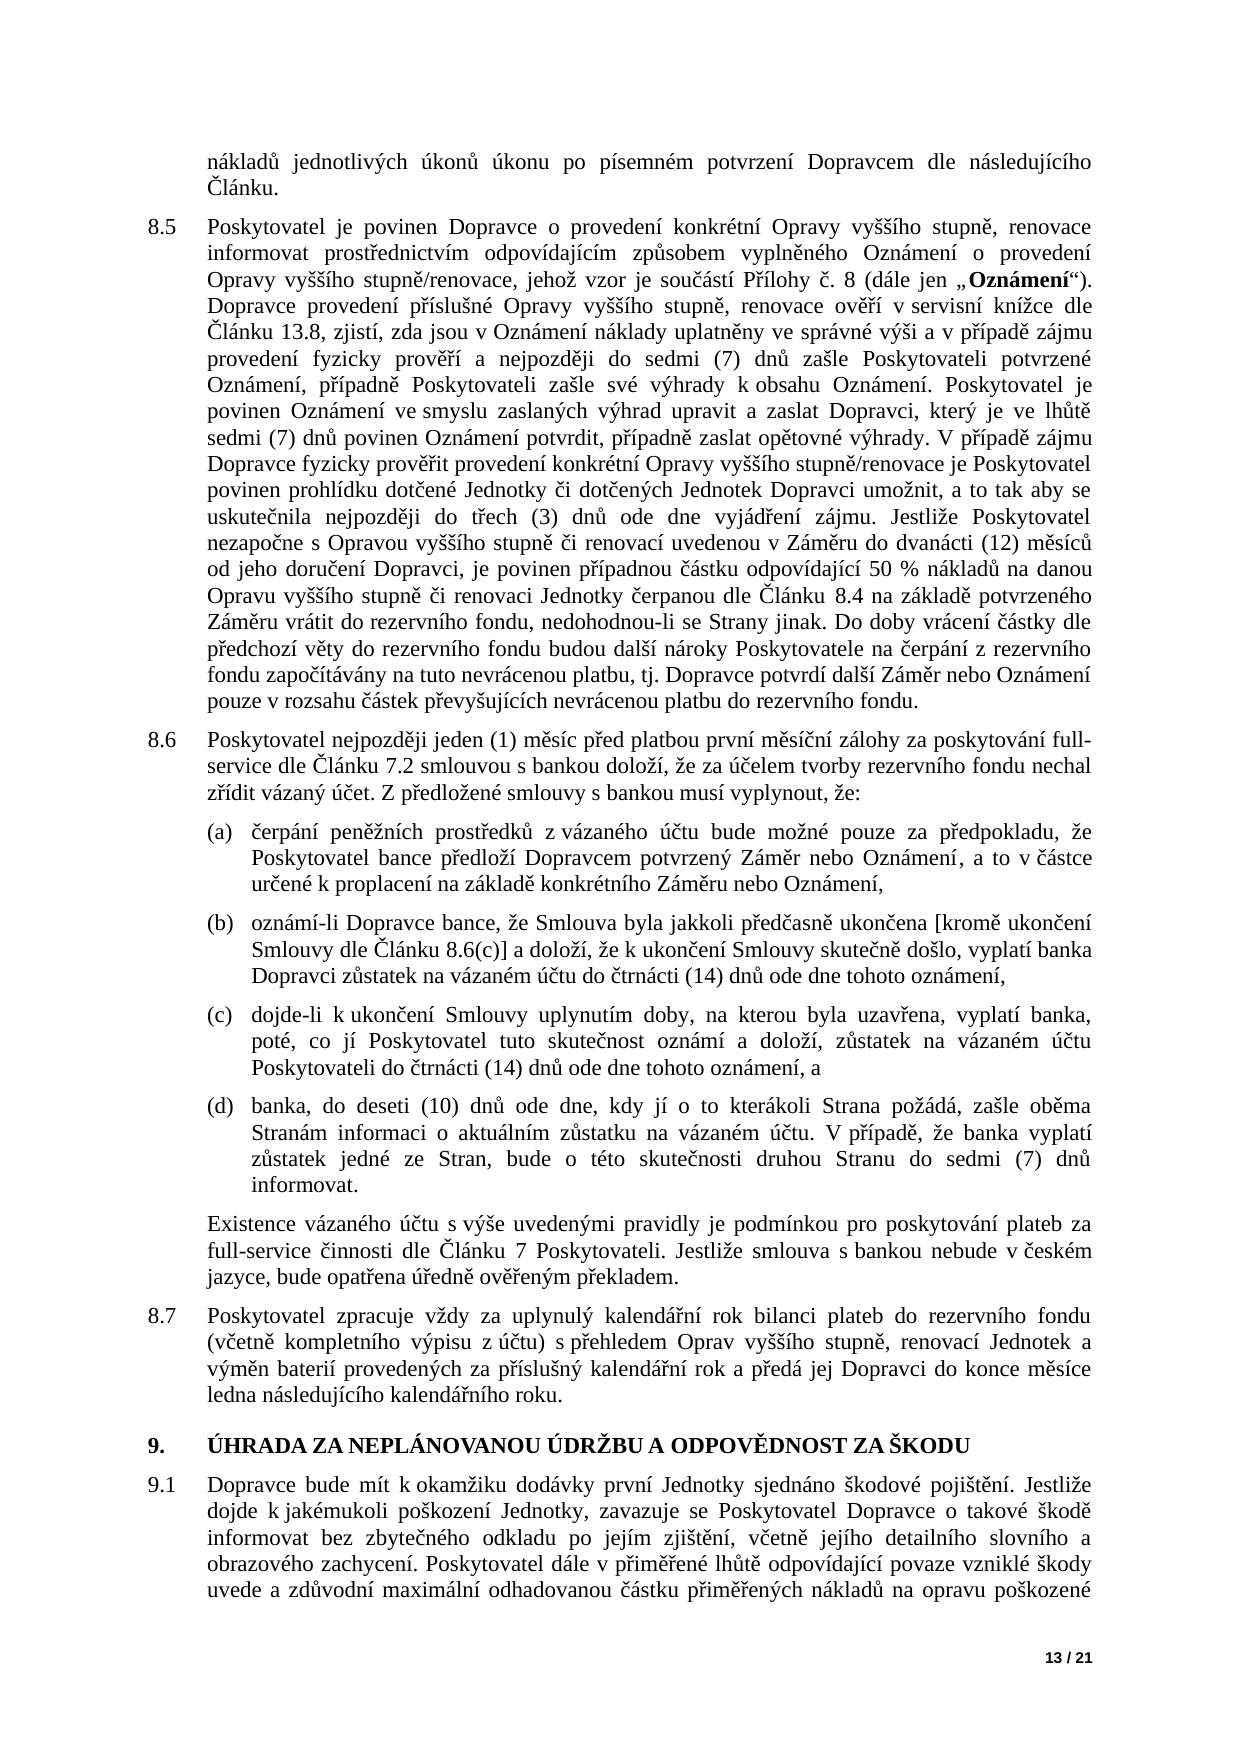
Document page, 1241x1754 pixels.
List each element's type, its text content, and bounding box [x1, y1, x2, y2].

text Poskytovatel je povinen Dopravce o provedení konkrétní Opravy vyššího stupně, renovace informovat prostřednictvím odpovídajícím způsobem vyplněného Oznámení o provedení Opravy vyššího stupně/renovace, jehož vzor je součástí Přílohy č. 8 (dále jen „Oznámení“). Dopravce provedení příslušné Opravy vyššího stupně, renovace ověří v servisní knížce dle Článku 13.8, zjistí, zda jsou v Oznámení náklady uplatněny ve správné výši a v případě zájmu provedení fyzicky prověří a nejpozději do sedmi (7) dnů zašle Poskytovateli potvrzené Oznámení, případně Poskytovateli zašle své výhrady k obsahu Oznámení. Poskytovatel je povinen Oznámení ve smyslu zaslaných výhrad upravit a zaslat Dopravci, který je ve lhůtě sedmi (7) dnů povinen Oznámení potvrdit, případně zaslat opětovné výhrady. V případě zájmu Dopravce fyzicky prověřit provedení konkrétní Opravy vyššího stupně/renovace je Poskytovatel povinen prohlídku dotčené Jednotky či dotčených Jednotek Dopravci umožnit, a to tak aby se uskutečnila nejpozději do třech (3) dnů ode dne vyjádření zájmu. Jestliže Poskytovatel nezapočne s Opravou vyššího stupně či renovací uvedenou v Záměru do dvanácti (12) měsíců od jeho doručení Dopravci, je povinen případnou částku odpovídající 50 % nákladů na danou Opravu vyššího stupně či renovaci Jednotky čerpanou dle Článku 8.4 na základě potvrzeného Záměru vrátit do rezervního fondu, nedohodnou-li se Strany jinak. Do doby vrácení částky dle předchozí věty do rezervního fondu budou další nároky Poskytovatele na čerpání z rezervního fondu započítávány na tuto nevrácenou platbu, tj. Dopravce potvrdí další Záměr nebo Oznámení pouze v rozsahu částek převyšujících nevrácenou platbu do rezervního fondu. [148, 213, 1092, 714]
list Existence vázaného účtu s výše uvedenými pravidly je podmínkou pro poskytování plateb za full-service činnosti dle Článku 7 Poskytovateli. Jestliže smlouva s bankou nebude v českém jazyce, bude opatřena úředně ověřeným překladem. [207, 1210, 1092, 1289]
text Poskytovatel nejpozději jeden (1) měsíc před platbou první měsíční zálohy za poskytování full-service dle Článku 7.2 smlouvou s bankou doloží, že za účelem tvorby rezervního fondu nechal zřídit vázaný účet. Z předložené smlouvy s bankou musí vyplynout, že: [148, 726, 1092, 805]
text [148, 148, 1092, 200]
subtitle Úhrada za neplánovanou údržbu a odpovědnost za škodu [148, 1432, 1092, 1459]
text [148, 1471, 1092, 1603]
text Poskytovatel zpracuje vždy za uplynulý kalendářní rok bilanci plateb do rezervního fondu (včetně kompletního výpisu z účtu) s přehledem Oprav vyššího stupně, renovací Jednotek a výměn baterií provedených za příslušný kalendářní rok a předá jej Dopravci do konce měsíce ledna následujícího kalendářního roku. [148, 1302, 1092, 1407]
text dojde-li k ukončení Smlouvy uplynutím doby, na kterou byla uzavřena, vyplatí banka, poté, co jí Poskytovatel tuto skutečnost oznámí a doloží, zůstatek na vázaném účtu Poskytovateli do čtrnácti (14) dnů ode dne tohoto oznámení, a [207, 1001, 1092, 1080]
text oznámí-li Dopravce bance, že Smlouva byla jakkoli předčasně ukončena [kromě ukončení Smlouvy dle Článku 8.6(c)] a doloží, že k ukončení Smlouvy skutečně došlo, vyplatí banka Dopravci zůstatek na vázaném účtu do čtrnácti (14) dnů ode dne tohoto oznámení, [207, 909, 1092, 988]
text banka, do deseti (10) dnů ode dne, kdy jí o to kterákoli Strana požádá, zašle oběma Stranám informaci o aktuálním zůstatku na vázaném účtu. V případě, že banka vyplatí zůstatek jedné ze Stran, bude o této skutečnosti druhou Stranu do sedmi (7) dnů informovat. [207, 1092, 1092, 1198]
text čerpání peněžních prostředků z vázaného účtu bude možné pouze za předpokladu, že Poskytovatel bance předloží Dopravcem potvrzený Záměr nebo Oznámení, a to v částce určené k proplacení na základě konkrétního Záměru nebo Oznámení, [207, 818, 1092, 897]
